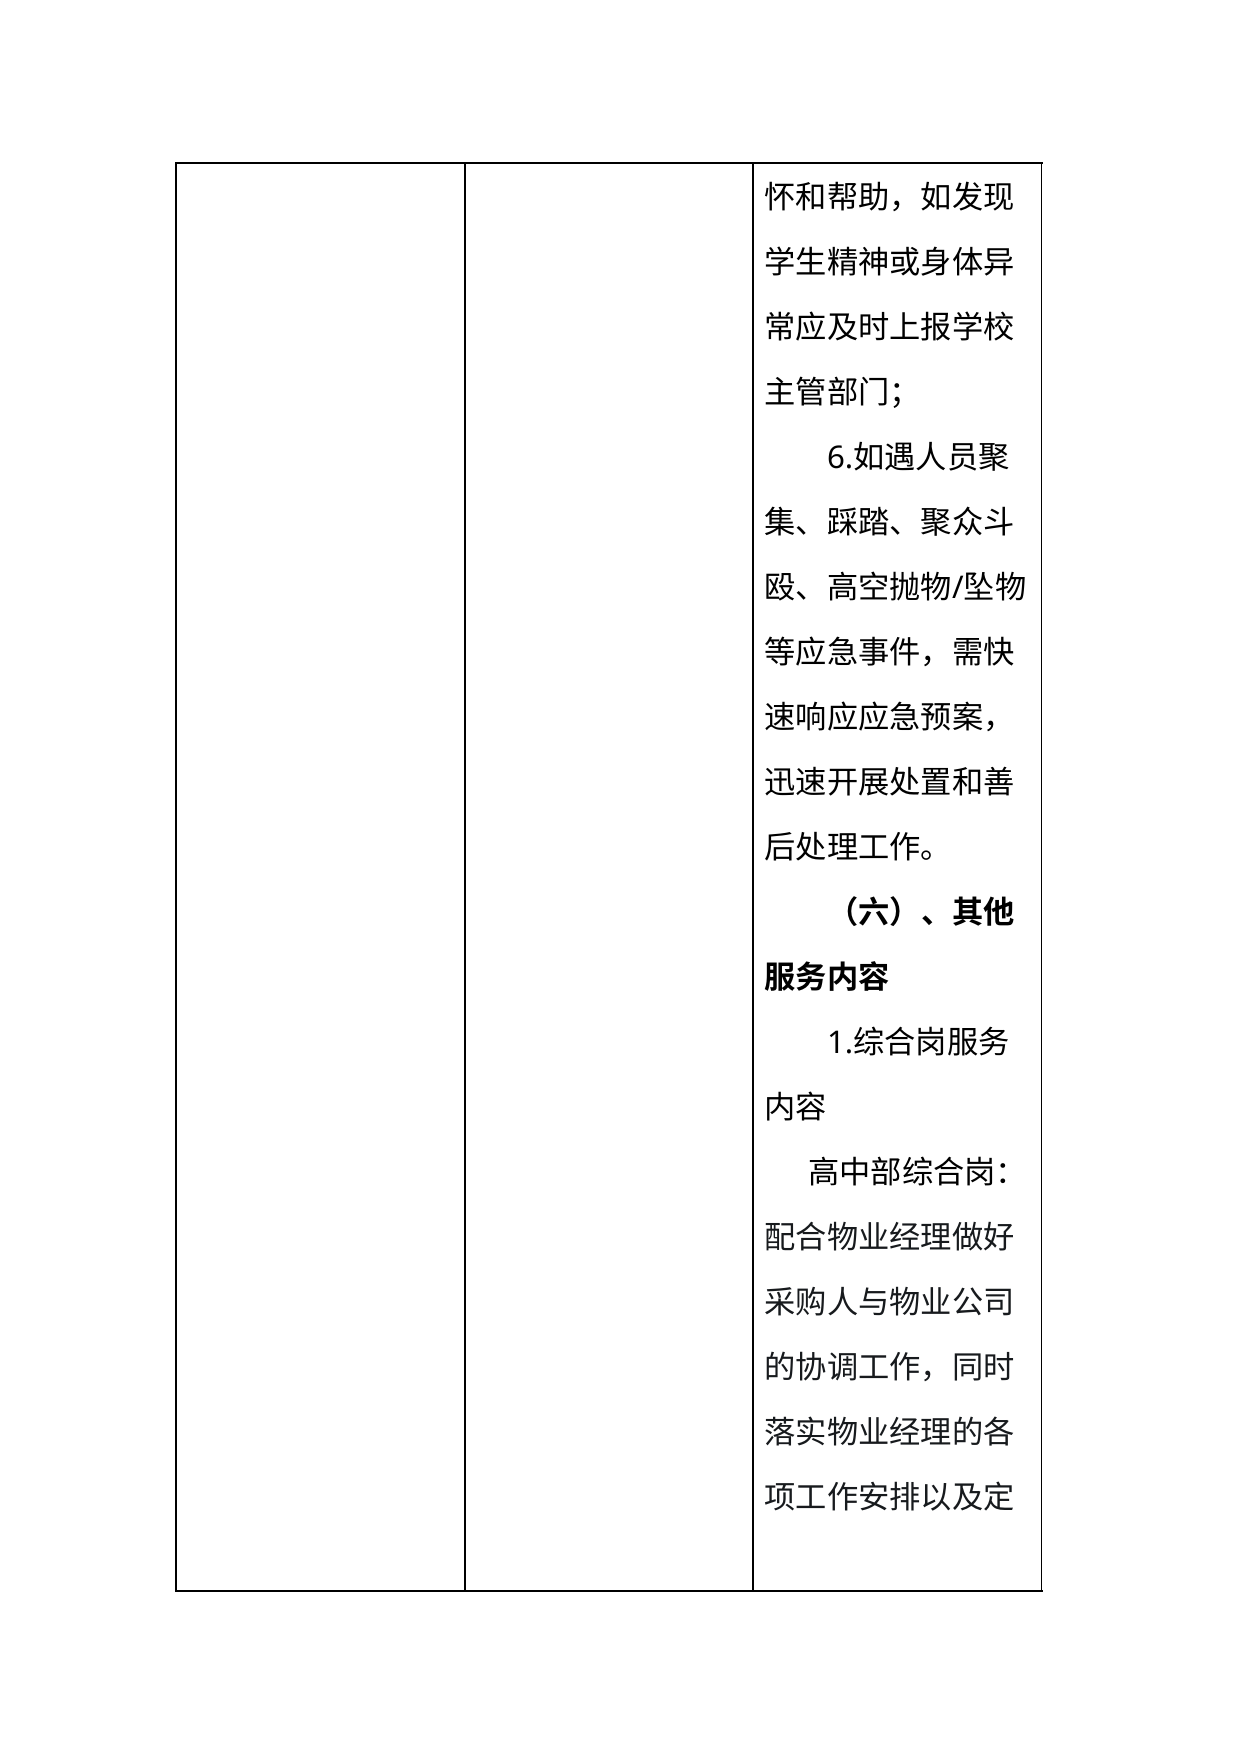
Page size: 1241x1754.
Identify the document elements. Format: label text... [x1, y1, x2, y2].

table_cell 1 [177, 164, 464, 1590]
table_cell ★ [466, 164, 752, 1590]
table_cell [754, 164, 1041, 1590]
